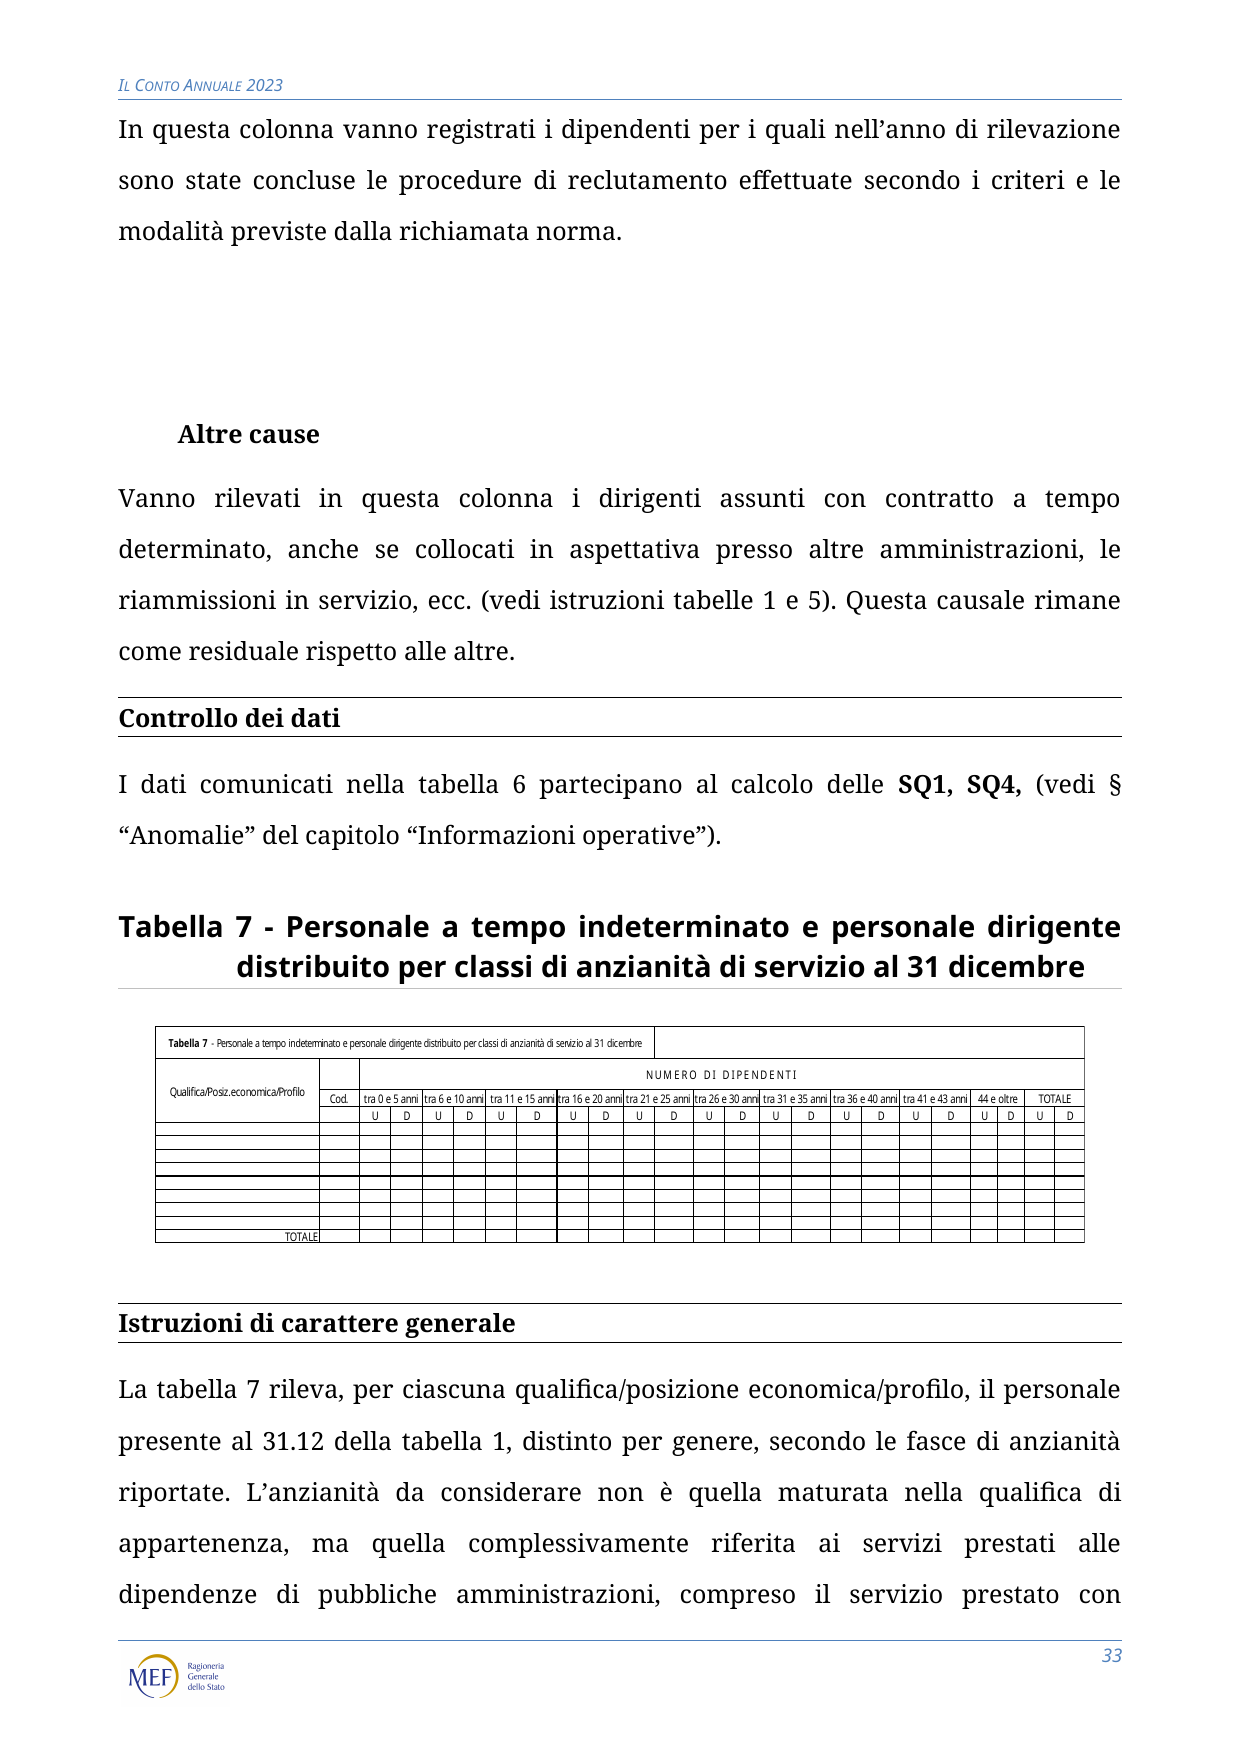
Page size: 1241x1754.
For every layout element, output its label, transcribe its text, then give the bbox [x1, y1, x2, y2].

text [118, 1372, 1122, 1610]
text In questa colonna vanno registrati i dipendenti per i quali nell’anno di rilevazione sono state concluse le procedure di reclutamento effettuate secondo i criteri e le modalità previste dalla richiamata norma. [118, 112, 1122, 248]
text Controllo dei dati [118, 698, 1122, 736]
text Altre cause [118, 417, 1122, 451]
picture [120, 1645, 231, 1707]
subtitle Tabella 7 - Personale a tempo indeterminato e personale dirigente distribuito per classi di anzianità di servizio al 31 dicembre [118, 906, 1122, 988]
text I dati comunicati nella tabella 6 partecipano al calcolo delle SQ1, SQ4, (vedi § “Anomalie” del capitolo “Informazioni operative”). [118, 767, 1122, 852]
text Istruzioni di carattere generale [118, 1304, 1122, 1342]
text Vanno rilevati in questa colonna i dirigenti assunti con contratto a tempo determinato, anche se collocati in aspettativa presso altre amministrazioni, le riammissioni in servizio, ecc. (vedi istruzioni tabelle 1 e 5). Questa causale rimane come residuale rispetto alle altre. [118, 480, 1122, 668]
